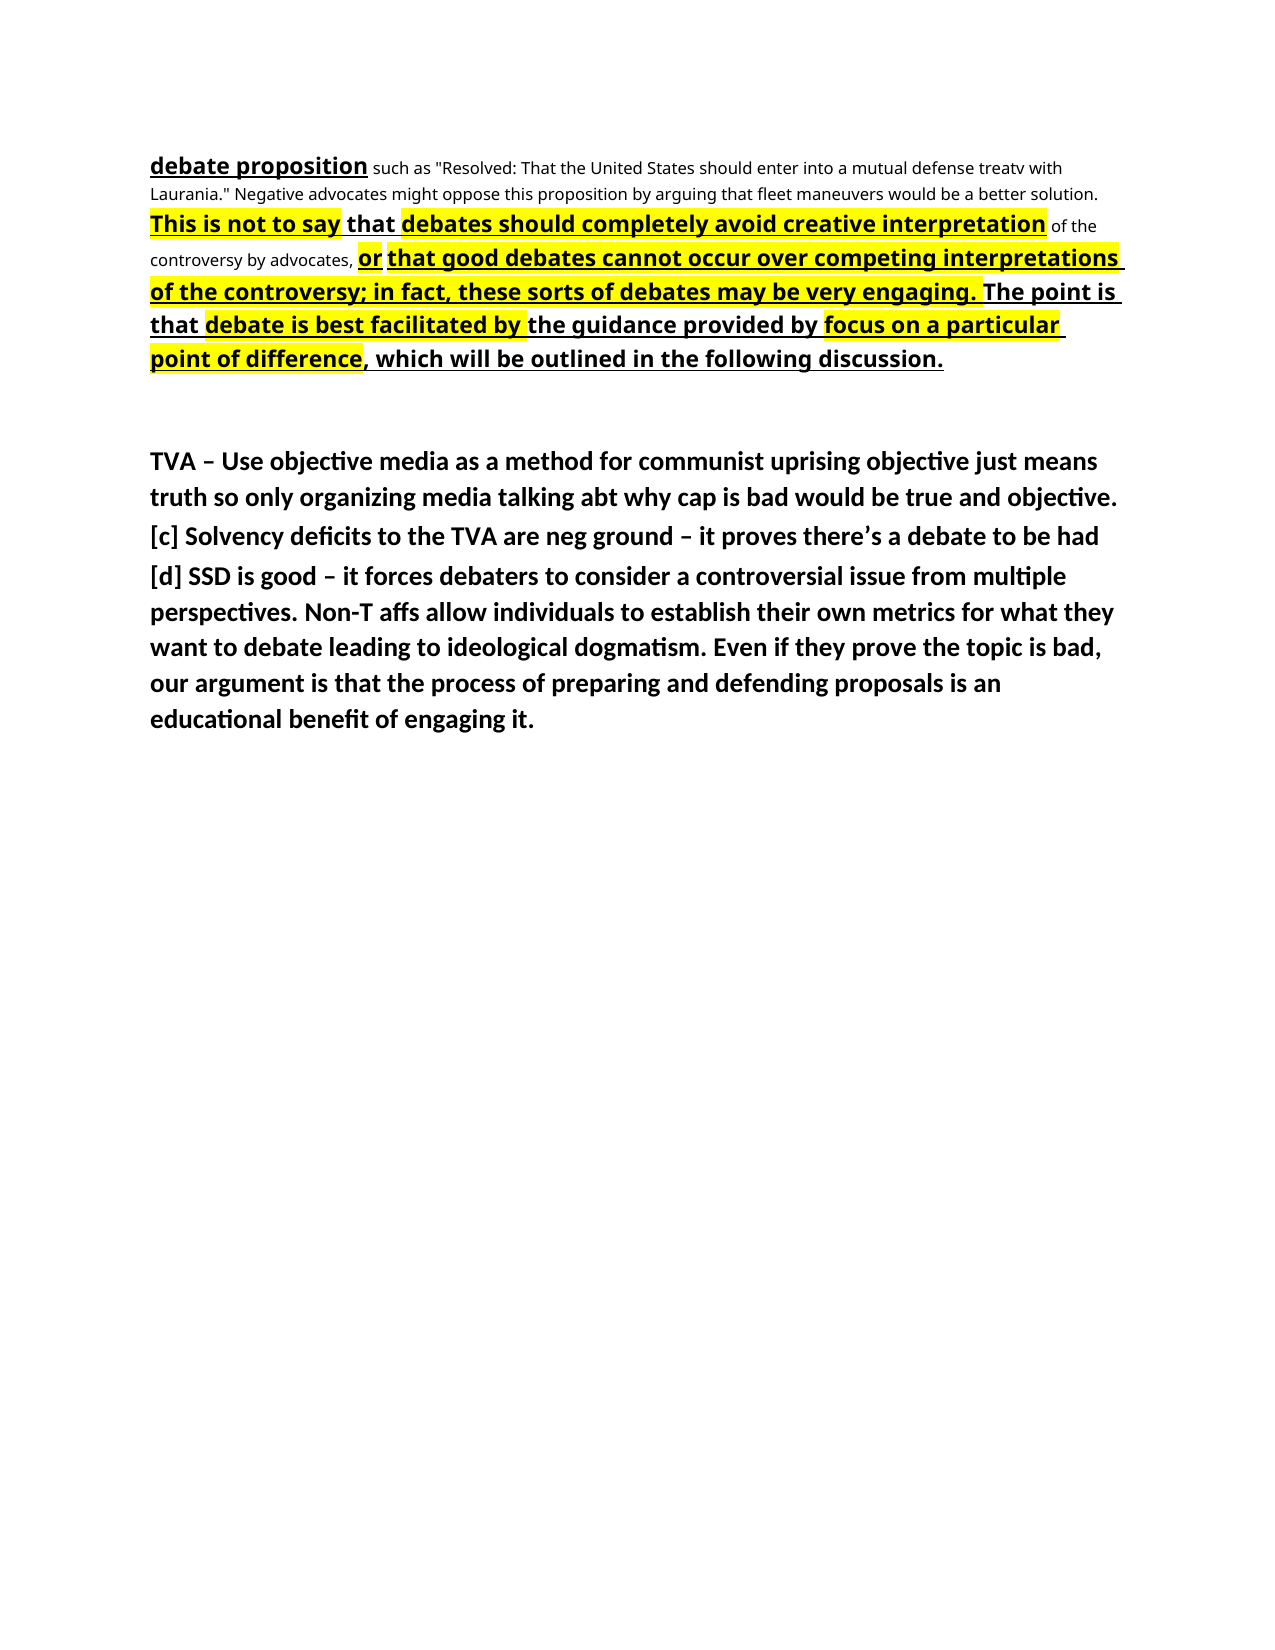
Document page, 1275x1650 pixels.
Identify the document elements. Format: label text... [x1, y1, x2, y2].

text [150, 150, 1125, 374]
subtitle [c] Solvency deficits to the TVA are neg ground – it proves there’s a debate to be had [150, 519, 1125, 552]
subtitle TVA – Use objective media as a method for communist uprising objective just means truth so only organizing media talking abt why cap is bad would be true and objective. [150, 444, 1125, 513]
subtitle [d] SSD is good – it forces debaters to consider a controversial issue from multiple perspectives. Non-T affs allow individuals to establish their own metrics for what they want to debate leading to ideological dogmatism. Even if they prove the topic is bad, our argument is that the process of preparing and defending proposals is an educational benefit of engaging it. [150, 559, 1125, 735]
